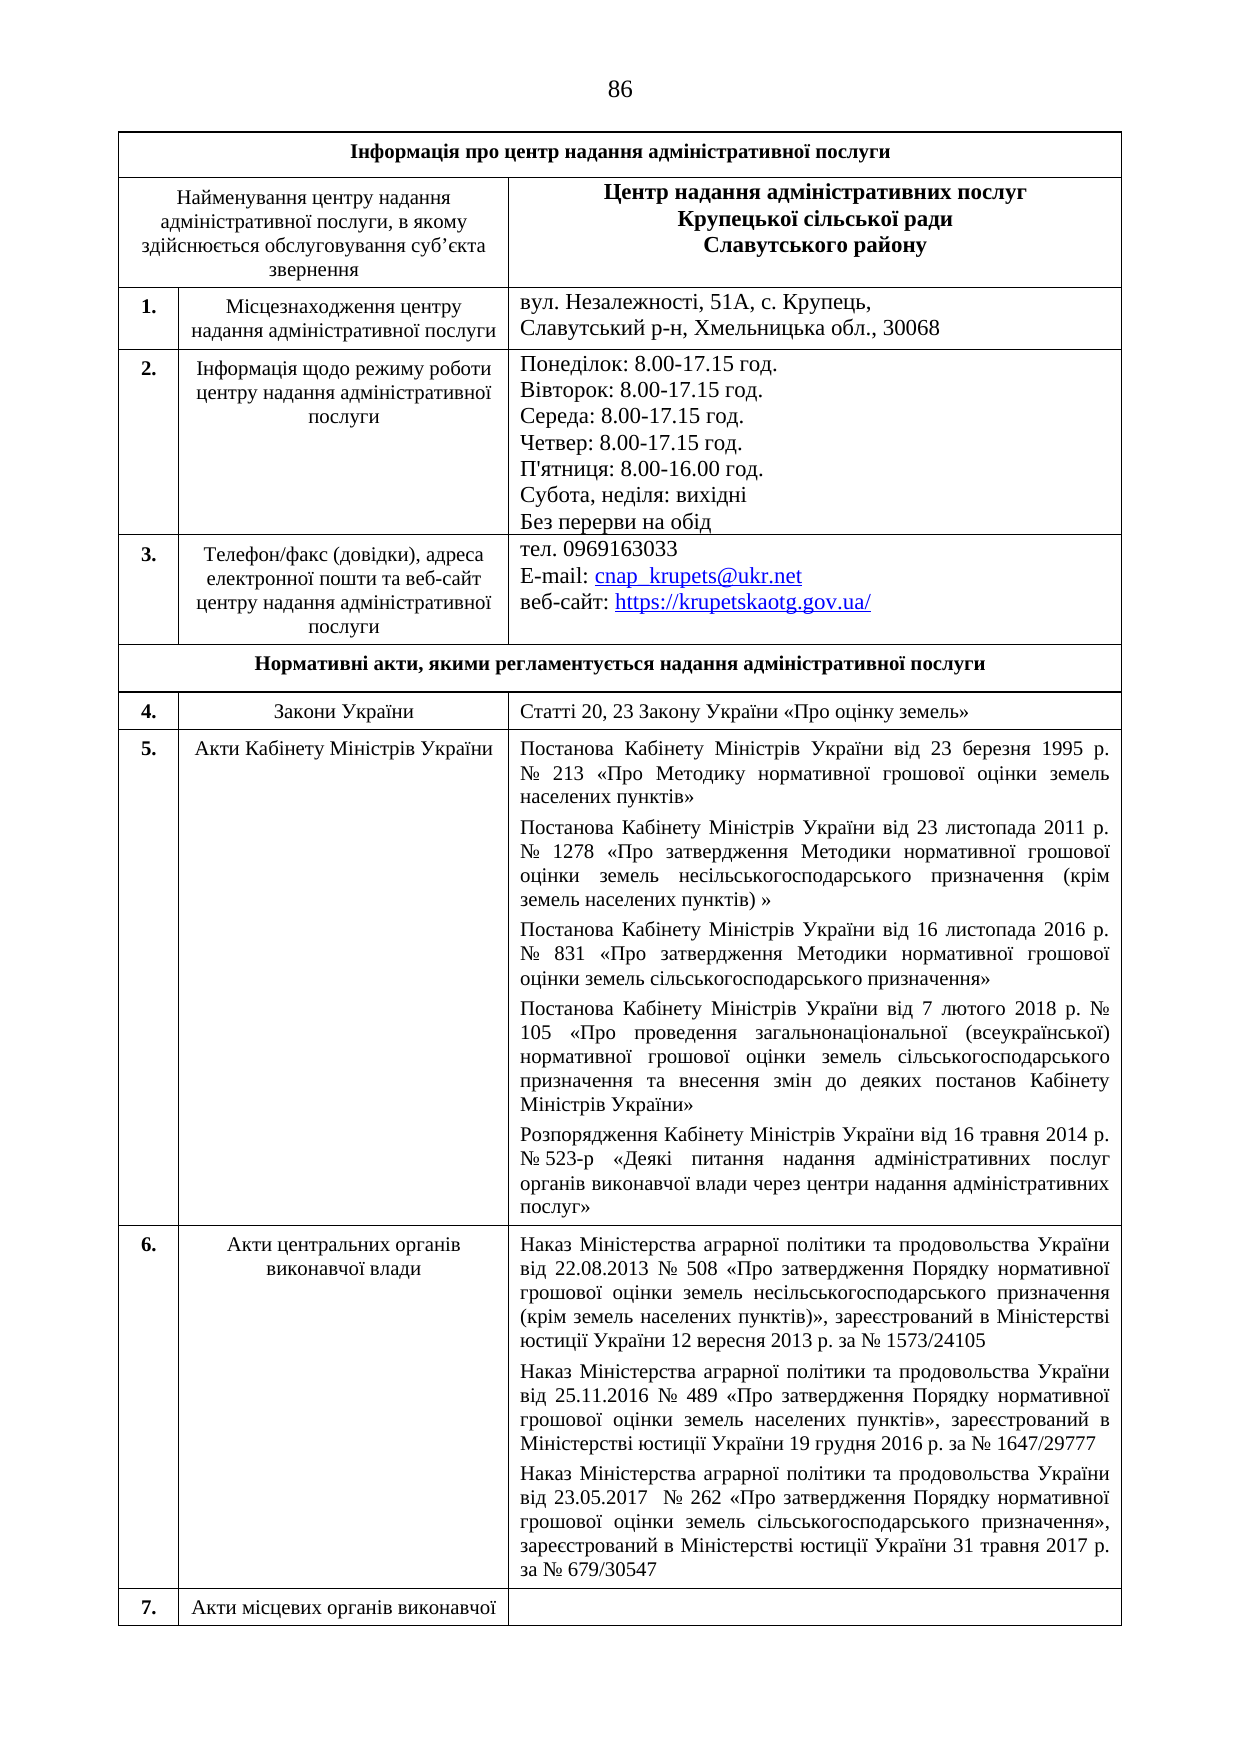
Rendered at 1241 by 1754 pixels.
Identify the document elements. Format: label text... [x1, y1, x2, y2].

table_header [179, 1589, 508, 1625]
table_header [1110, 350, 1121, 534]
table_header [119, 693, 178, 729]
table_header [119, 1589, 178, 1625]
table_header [119, 133, 1121, 177]
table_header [509, 1589, 1121, 1625]
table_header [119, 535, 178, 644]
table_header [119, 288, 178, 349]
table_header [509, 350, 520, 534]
